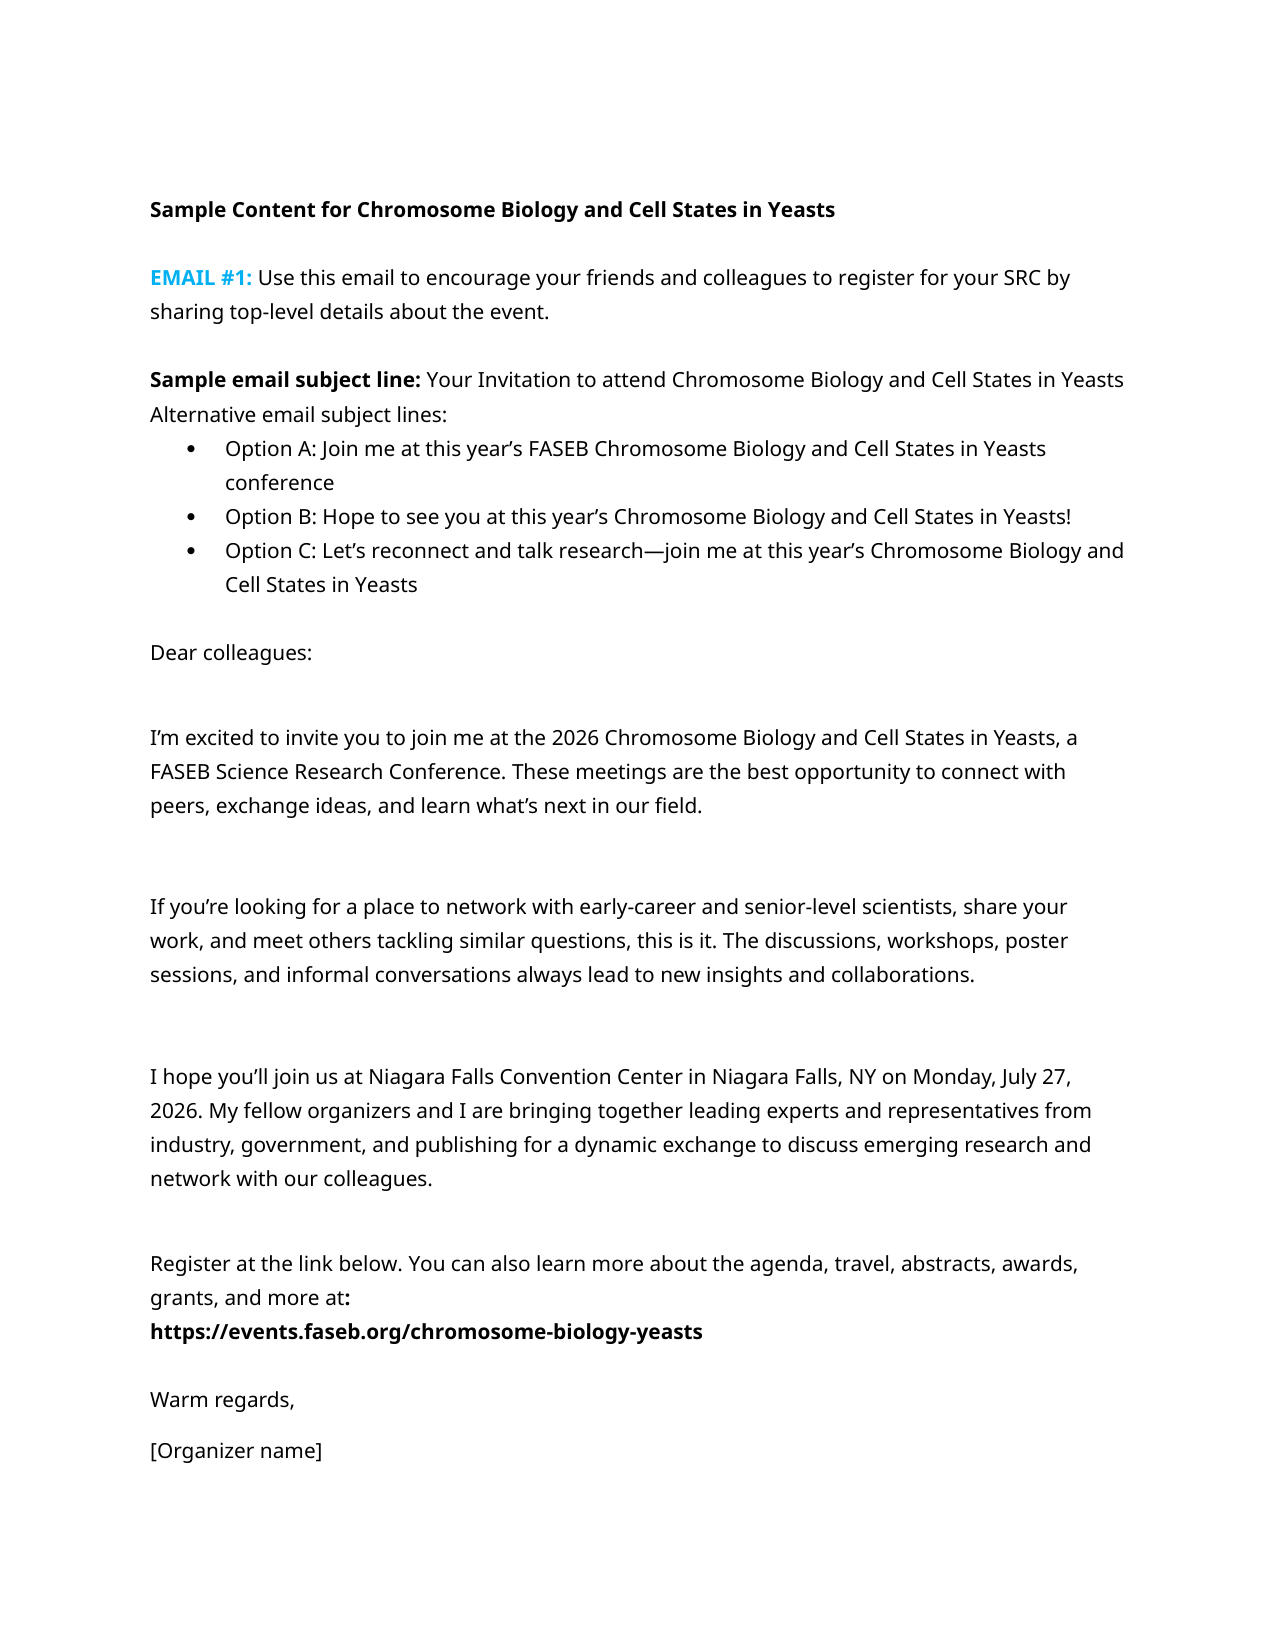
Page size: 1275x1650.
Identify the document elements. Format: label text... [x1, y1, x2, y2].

text I’m excited to invite you to join me at the 2026 Chromosome Biology and Cell States in Yeasts, a FASEB Science Research Conference. These meetings are the best opportunity to connect with peers, exchange ideas, and learn what’s next in our field. [150, 723, 1125, 819]
text If you’re looking for a place to network with early-career and senior-level scientists, share your work, and meet others tackling similar questions, this is it. The discussions, workshops, poster sessions, and informal conversations always lead to new insights and collaborations. [150, 892, 1125, 989]
text Sample Content for Chromosome Biology and Cell States in Yeasts [150, 195, 1125, 224]
text Register at the link below. You can also learn more about the agenda, travel, abstracts, awards, grants, and more at: [150, 1249, 1125, 1312]
list Option B: Hope to see you at this year’s Chromosome Biology and Cell States in Yeasts! [187, 502, 1125, 530]
list Option C: Let’s reconnect and talk research—join me at this year’s Chromosome Biology and Cell States in Yeasts [187, 536, 1125, 598]
text EMAIL #1: Use this email to encourage your friends and colleagues to register for your SRC by sharing top-level details about the event. [150, 263, 1125, 326]
text Warm regards, [150, 1385, 1125, 1414]
list Option A: Join me at this year’s FASEB Chromosome Biology and Cell States in Yeasts conference [187, 434, 1125, 496]
text https://events.faseb.org/chromosome-biology-yeasts [150, 1317, 1125, 1346]
text I hope you’ll join us at Niagara Falls Convention Center in Niagara Falls, NY on Monday, July 27, 2026. My fellow organizers and I are bringing together leading experts and representatives from industry, government, and publishing for a dynamic exchange to discuss emerging research and network with our colleagues. [150, 1062, 1125, 1193]
text [Organizer name] [150, 1436, 1125, 1464]
text Sample email subject line: Your Invitation to attend Chromosome Biology and Cell States in Yeasts Alternative email subject lines: [150, 366, 1125, 428]
text Dear colleagues: [150, 638, 1125, 667]
